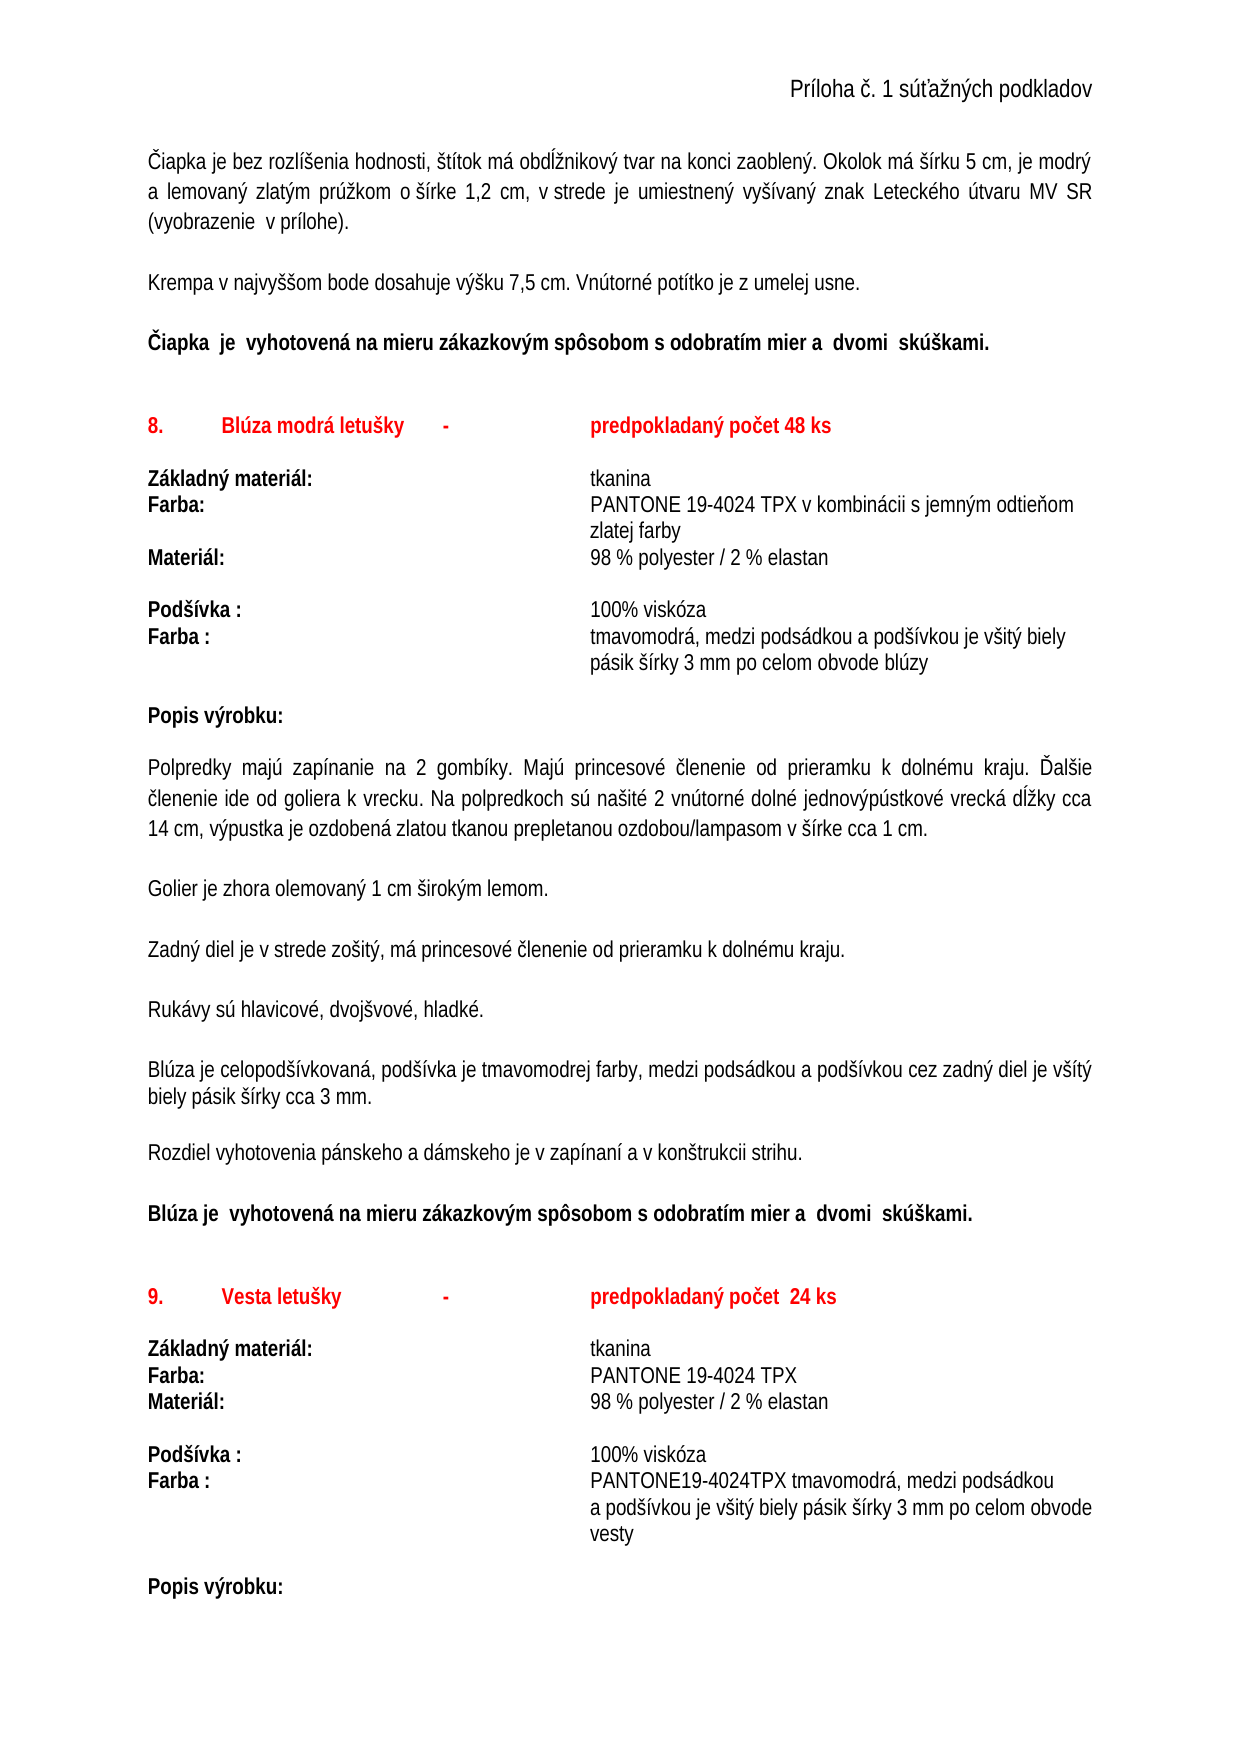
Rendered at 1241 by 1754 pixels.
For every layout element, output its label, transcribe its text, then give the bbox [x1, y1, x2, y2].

text Základný materiál: tkanina [148, 1335, 1093, 1362]
text Popis výrobku: [148, 1573, 1093, 1599]
text Materiál: 98 % polyester / 2 % elastan [148, 1388, 1093, 1414]
text Základný materiál: tkanina [148, 464, 1093, 491]
text Farba : PANTONE19-4024TPX tmavomodrá, medzi podsádkou a podšívkou je všitý biely pásik šírky 3 mm po celom obvode vesty [148, 1467, 1093, 1546]
text Čiapka je bez rozlíšenia hodnosti, štítok má obdĺžnikový tvar na konci zaoblený. Okolok má šírku 5 cm, je modrý a lemovaný zlatým prúžkom o šírke 1,2 cm, v strede je umiestnený vyšívaný znak Leteckého útvaru MV SR (vyobrazenie v prílohe). [148, 148, 1093, 234]
text 8. Blúza modrá letušky - predpokladaný počet 48 ks [148, 412, 1093, 438]
text Rukávy sú hlavicové, dvojšvové, hladké. [148, 996, 1093, 1022]
text Polpredky majú zapínanie na 2 gombíky. Majú princesové členenie od prieramku k dolnému kraju. Ďalšie členenie ide od goliera k vrecku. Na polpredkoch sú našité 2 vnútorné dolné jednovýpústkové vrecká dĺžky cca 14 cm, výpustka je ozdobená zlatou tkanou prepletanou ozdobou/lampasom v šírke cca 1 cm. [148, 754, 1093, 841]
text Popis výrobku: [148, 702, 1093, 728]
text Blúza je vyhotovená na mieru zákazkovým spôsobom s odobratím mier a dvomi skúškami. [148, 1200, 1093, 1226]
text Podšívka : 100% viskóza [148, 596, 1093, 623]
text Materiál: 98 % polyester / 2 % elastan [148, 543, 1093, 570]
text Farba : tmavomodrá, medzi podsádkou a podšívkou je všitý biely pásik šírky 3 mm po celom obvode blúzy [148, 623, 1093, 675]
text Farba: PANTONE 19-4024 TPX [148, 1362, 1093, 1388]
text Golier je zhora olemovaný 1 cm širokým lemom. [148, 875, 1093, 902]
text Podšívka : 100% viskóza [148, 1441, 1093, 1467]
text Krempa v najvyššom bode dosahuje výšku 7,5 cm. Vnútorné potítko je z umelej usne. [148, 268, 1093, 295]
text Blúza je celopodšívkovaná, podšívka je tmavomodrej farby, medzi podsádkou a podšívkou cez zadný diel je všítý biely pásik šírky cca 3 mm. [148, 1056, 1093, 1109]
text Farba: PANTONE 19-4024 TPX v kombinácii s jemným odtieňom zlatej farby [148, 491, 1093, 543]
text 9. Vesta letušky - predpokladaný počet 24 ks [148, 1283, 1093, 1309]
text Zadný diel je v strede zošitý, má princesové členenie od prieramku k dolnému kraju. [148, 936, 1093, 962]
text Rozdiel vyhotovenia pánskeho a dámskeho je v zapínaní a v konštrukcii strihu. [148, 1139, 1093, 1166]
text Čiapka je vyhotovená na mieru zákazkovým spôsobom s odobratím mier a dvomi skúškami. [148, 329, 1093, 355]
